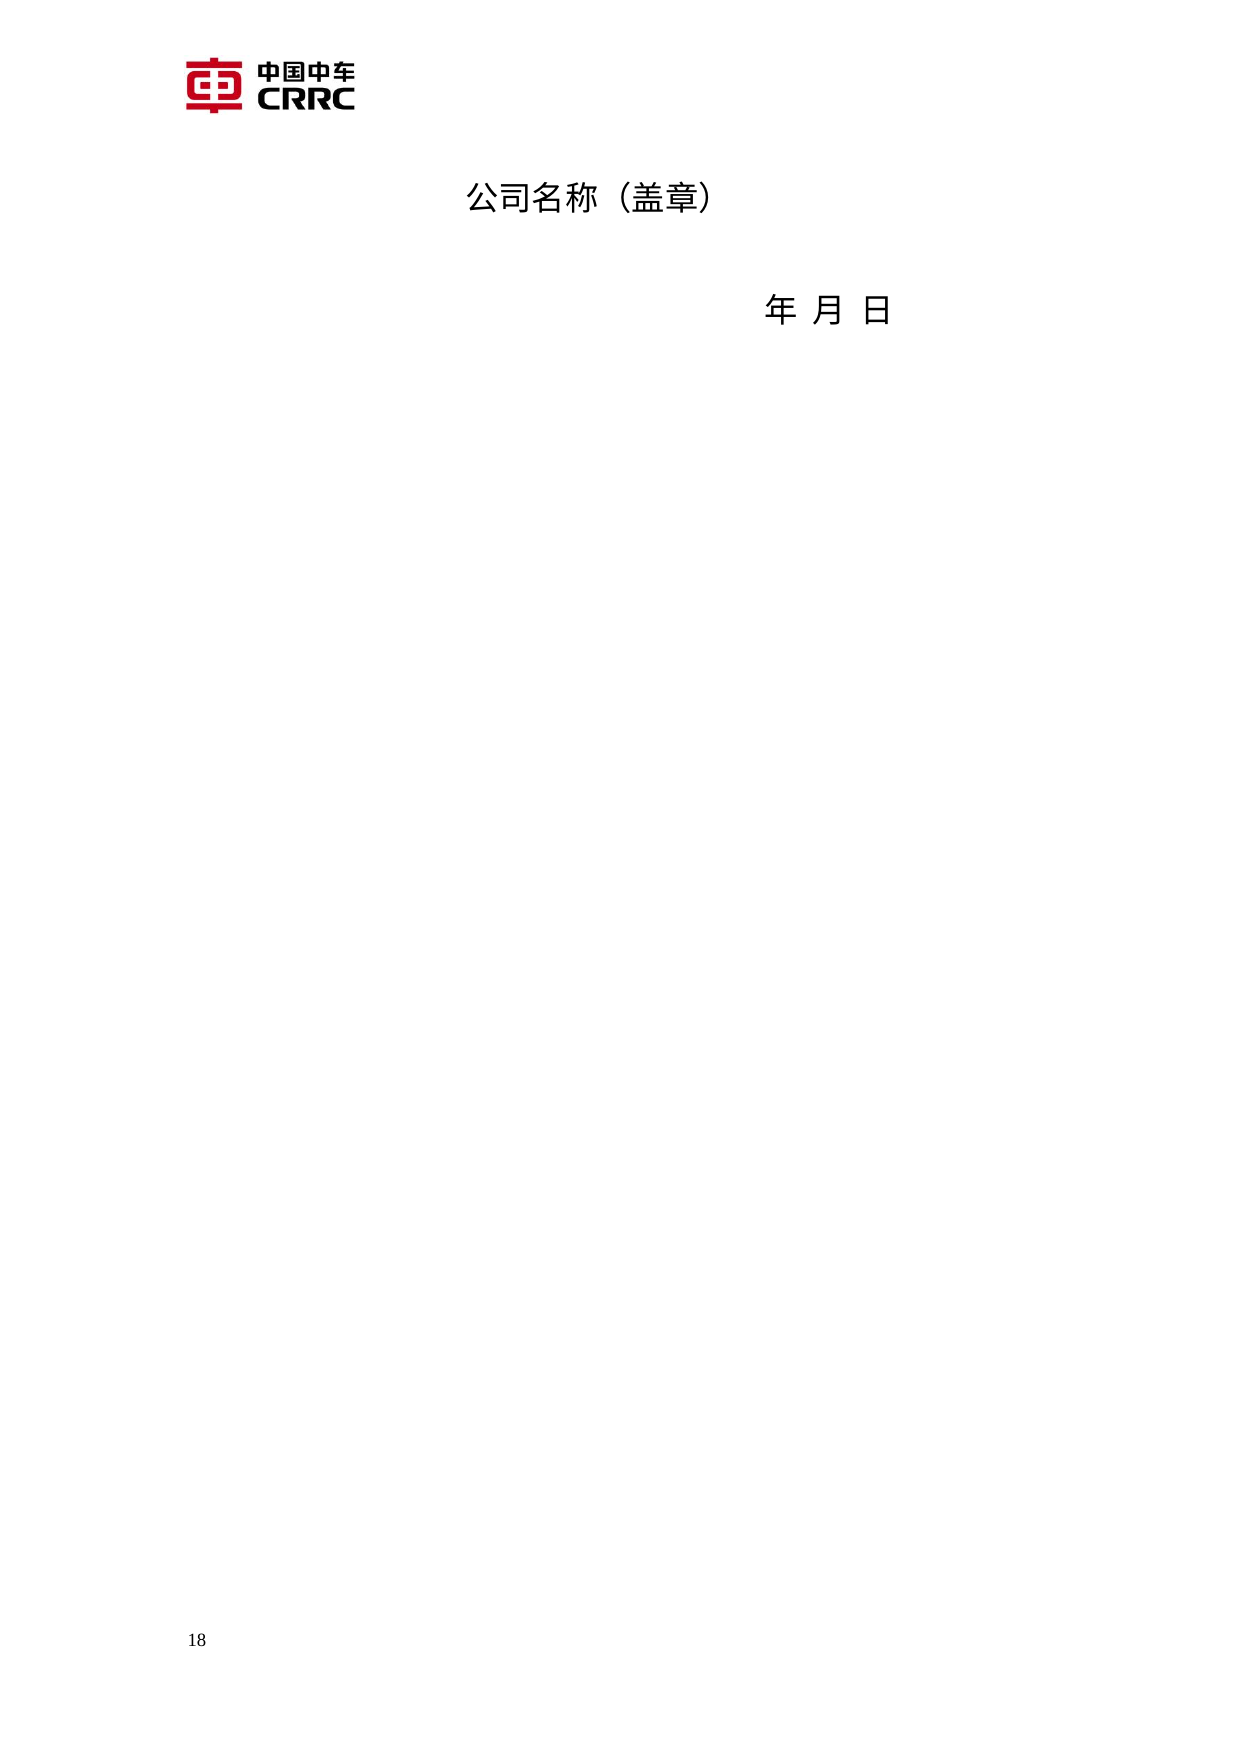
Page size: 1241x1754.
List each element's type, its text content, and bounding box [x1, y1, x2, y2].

text 公司名称（盖章） [187, 162, 1053, 229]
picture [183, 55, 357, 115]
text 年 月 日 [187, 275, 1053, 341]
